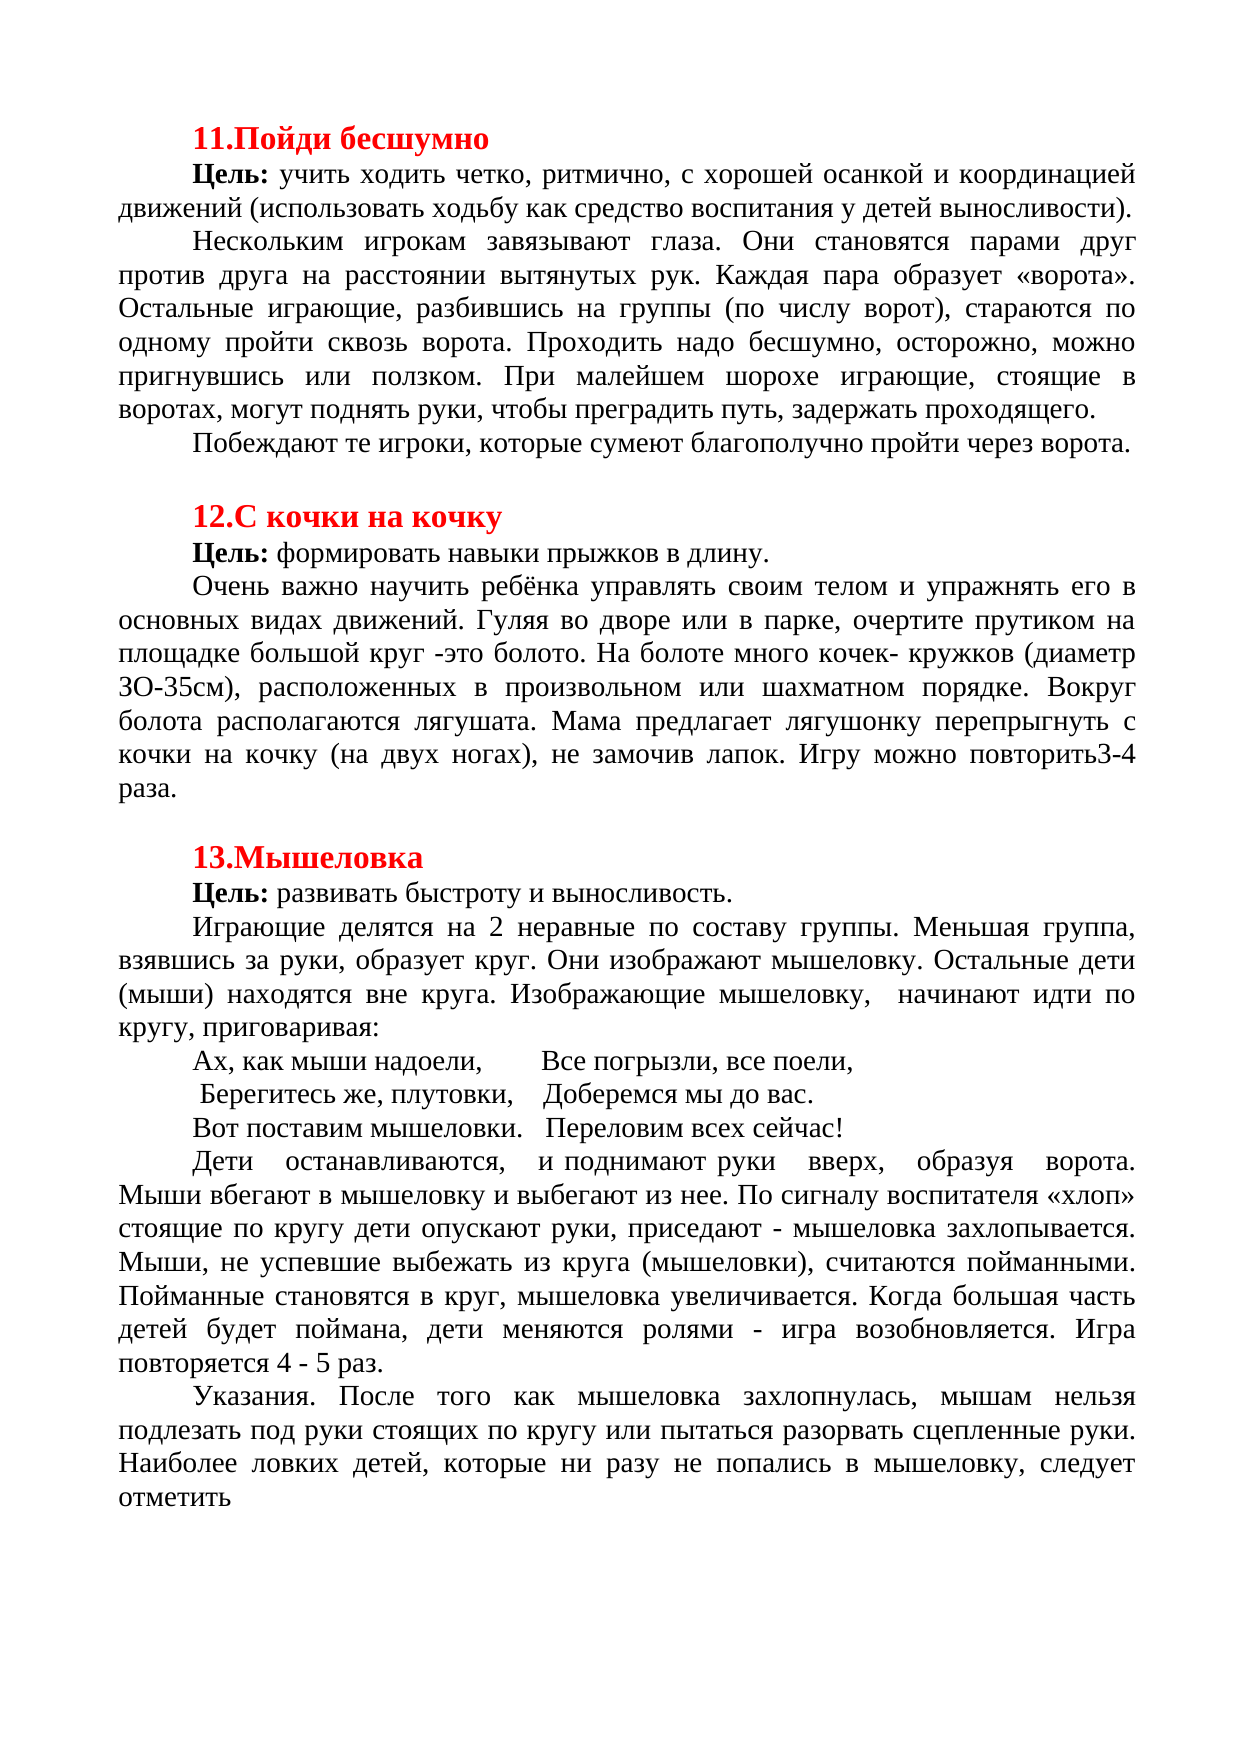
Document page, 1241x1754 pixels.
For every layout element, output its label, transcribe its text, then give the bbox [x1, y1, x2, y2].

text Ах, как мыши надоели, Все погрызли, все поели, [118, 1043, 1137, 1076]
text Указания. После того как мышеловка захлопнулась, мышам нельзя подлезать под руки стоящих по кругу или пытаться разорвать сцепленные руки. Наиболее ловких детей, которые ни разу не попались в мышеловку, следует отметить [118, 1378, 1137, 1512]
text Дети останавливаются, и поднимают руки вверх, образуя ворота. Мыши вбегают в мышеловку и выбегают из нее. По сигналу воспитателя «хлоп» стоящие по кругу дети опускают руки, приседают - мышеловка захлопывается. Мыши, не успевшие выбежать из круга (мышеловки), считаются пойманными. Пойманные становятся в круг, мышеловка увеличивается. Когда большая часть детей будет поймана, дети меняются ролями - игра возобновляется. Игра повторяется 4 - 5 раз. [118, 1143, 1137, 1378]
text 12.С кочки на кочку [118, 497, 1137, 535]
text Вот поставим мышеловки. Переловим всех сейчас! [118, 1110, 1137, 1143]
text 11.Пойди бесшумно [118, 118, 1137, 156]
text Побеждают те игроки, которые сумеют благополучно пройти через ворота. [118, 425, 1137, 458]
text Нескольким игрокам завязывают глаза. Они становятся парами друг против друга на расстоянии вытянутых рук. Каждая пара образует «ворота». Остальные играющие, разбившись на группы (по числу ворот), стараются по одному пройти сквозь ворота. Проходить надо бесшумно, осторожно, можно пригнувшись или ползком. При малейшем шорохе играющие, стоящие в воротах, могут поднять руки, чтобы преградить путь, задержать проходящего. [118, 223, 1137, 425]
text Берегитесь же, плутовки, Доберемся мы до вас. [118, 1076, 1137, 1110]
text Очень важно научить ребёнка управлять своим телом и упражнять его в основных видах движений. Гуляя во дворе или в парке, очертите прутиком на площадке большой круг -это болото. На болоте много кочек- кружков (диаметр ЗО-35см), расположенных в произвольном или шахматном порядке. Вокруг болота располагаются лягушата. Мама предлагает лягушонку перепрыгнуть с кочки на кочку (на двух ногах), не замочив лапок. Игру можно повторить3-4 раза. [118, 568, 1137, 803]
text Цель: формировать навыки прыжков в длину. [118, 535, 1137, 568]
text Играющие делятся на 2 неравные по составу группы. Меньшая группа, взявшись за руки, образует круг. Они изображают мышеловку. Остальные дети (мыши) находятся вне круга. Изображающие мышеловку, начинают идти по кругу, приговаривая: [118, 909, 1137, 1043]
text 13.Мышеловка [118, 837, 1137, 875]
text Цель: развивать быстроту и выносливость. [118, 875, 1137, 909]
text Цель: учить ходить четко, ритмично, с хорошей осанкой и координацией движений (использовать ходьбу как средство воспитания у детей выносливости). [118, 156, 1137, 223]
